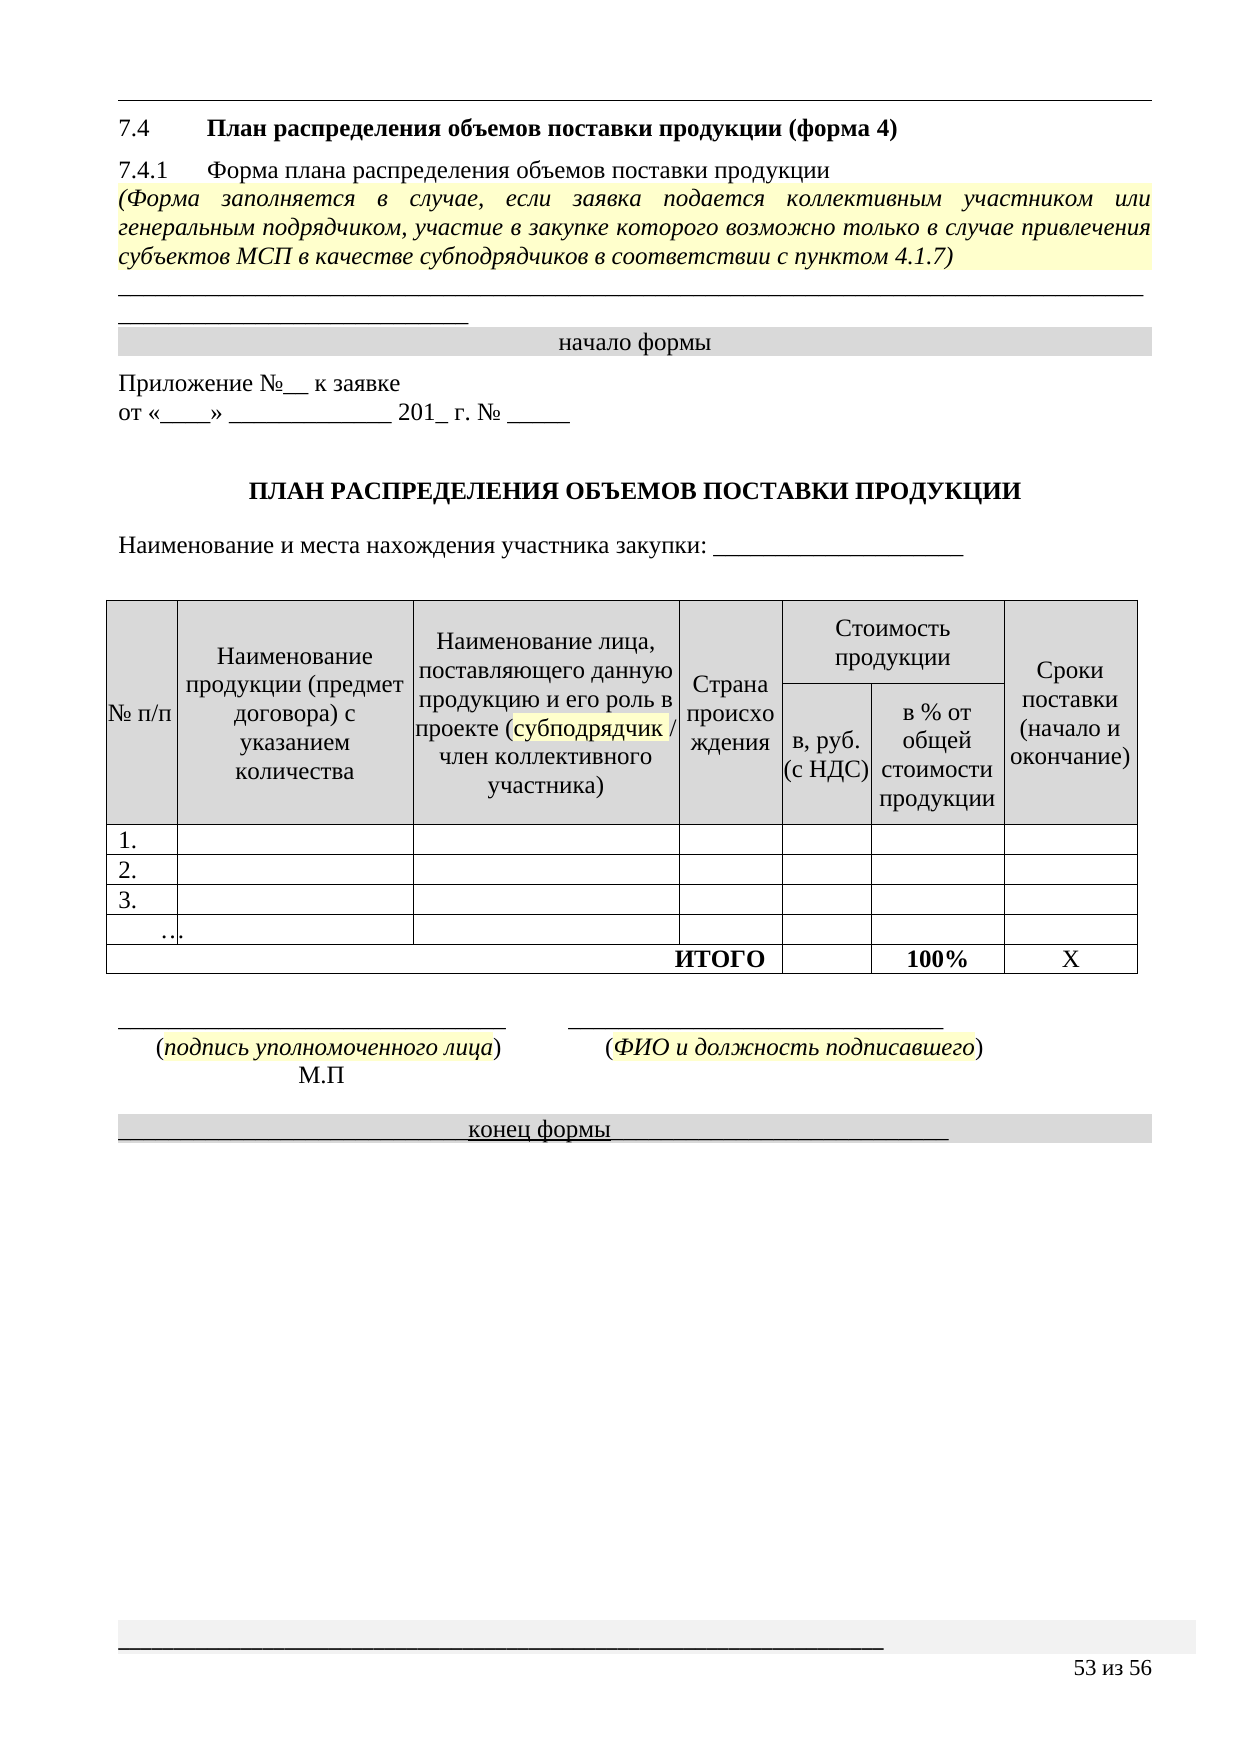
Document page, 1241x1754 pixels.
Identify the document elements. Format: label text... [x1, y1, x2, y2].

table_cell [783, 825, 871, 854]
text Форма плана распределения объемов поставки продукции [118, 155, 1152, 183]
table_cell [178, 915, 413, 943]
subtitle План распределения объемов поставки продукции (форма 4) [118, 113, 1152, 142]
table_cell [680, 825, 782, 854]
text ПЛАН РАСПРЕДЕЛЕНИЯ ОБЪЕМОВ ПОСТАВКИ ПРОДУКЦИИ [118, 476, 1152, 505]
table_cell 100% [872, 945, 1004, 973]
text ____________________________конец формы___________________________ [118, 1114, 1152, 1143]
table_cell [783, 885, 871, 914]
table_cell [783, 945, 871, 973]
table_cell [107, 885, 177, 914]
table_cell … [107, 915, 177, 943]
text М.П [118, 1061, 1152, 1089]
table_cell [783, 915, 871, 943]
table_header Наименование лица, поставляющего данную продукцию и его роль в проекте (субподрядчик / член коллективного участника) [414, 601, 679, 824]
table_cell [872, 855, 1004, 884]
table_cell [178, 855, 413, 884]
table_header Сроки поставки (начало и окончание) [1005, 601, 1137, 824]
text (подпись уполномоченного лица) (ФИО и должность подписавшего) [975, 1032, 1152, 1061]
text начало формы [118, 327, 1152, 356]
table_cell [1005, 825, 1137, 854]
list (Форма заполняется в случае, если заявка подается коллективным участником или генеральным подрядчиком, участие в закупке которого возможно только в случае привлечения субъектов МСП в качестве субподрядчиков в соответствии с пунктом 4.1.6) [118, 183, 1152, 270]
table_cell [414, 885, 679, 914]
table_cell [414, 855, 679, 884]
text ______________________________________________________________________________________________________________ [118, 270, 1152, 327]
table_cell в, руб. (с НДС) [783, 684, 871, 824]
text Наименование и места нахождения участника закупки: ____________________ [118, 530, 1152, 558]
table_cell [414, 825, 679, 854]
text _______________________________ ______________________________ [118, 1003, 1152, 1032]
table_cell в % от общей стоимости продукции [872, 684, 1004, 824]
table_cell ИТОГО [107, 945, 782, 973]
table_header Стоимость продукции [783, 601, 1004, 683]
list Приложение №__ к заявке от «____» _____________ 201_ г. № _____ [118, 368, 1152, 426]
table_cell [178, 885, 413, 914]
table_cell [680, 885, 782, 914]
table_cell [872, 825, 1004, 854]
table_cell [872, 885, 1004, 914]
table_cell [1005, 915, 1137, 943]
table_cell [680, 855, 782, 884]
table_cell [107, 825, 177, 854]
table_cell [872, 915, 1004, 943]
table_header № п/п [107, 601, 177, 824]
table_cell [107, 855, 177, 884]
table_cell [414, 915, 679, 943]
table_cell [680, 915, 782, 943]
table_header Наименование продукции (предмет договора) с указанием количества [178, 601, 413, 824]
table_cell Х [1005, 945, 1137, 973]
table_cell [1005, 855, 1137, 884]
table_cell [1005, 885, 1137, 914]
table_cell [178, 825, 413, 854]
table_header Страна происхождения [680, 601, 782, 824]
table_cell [783, 855, 871, 884]
